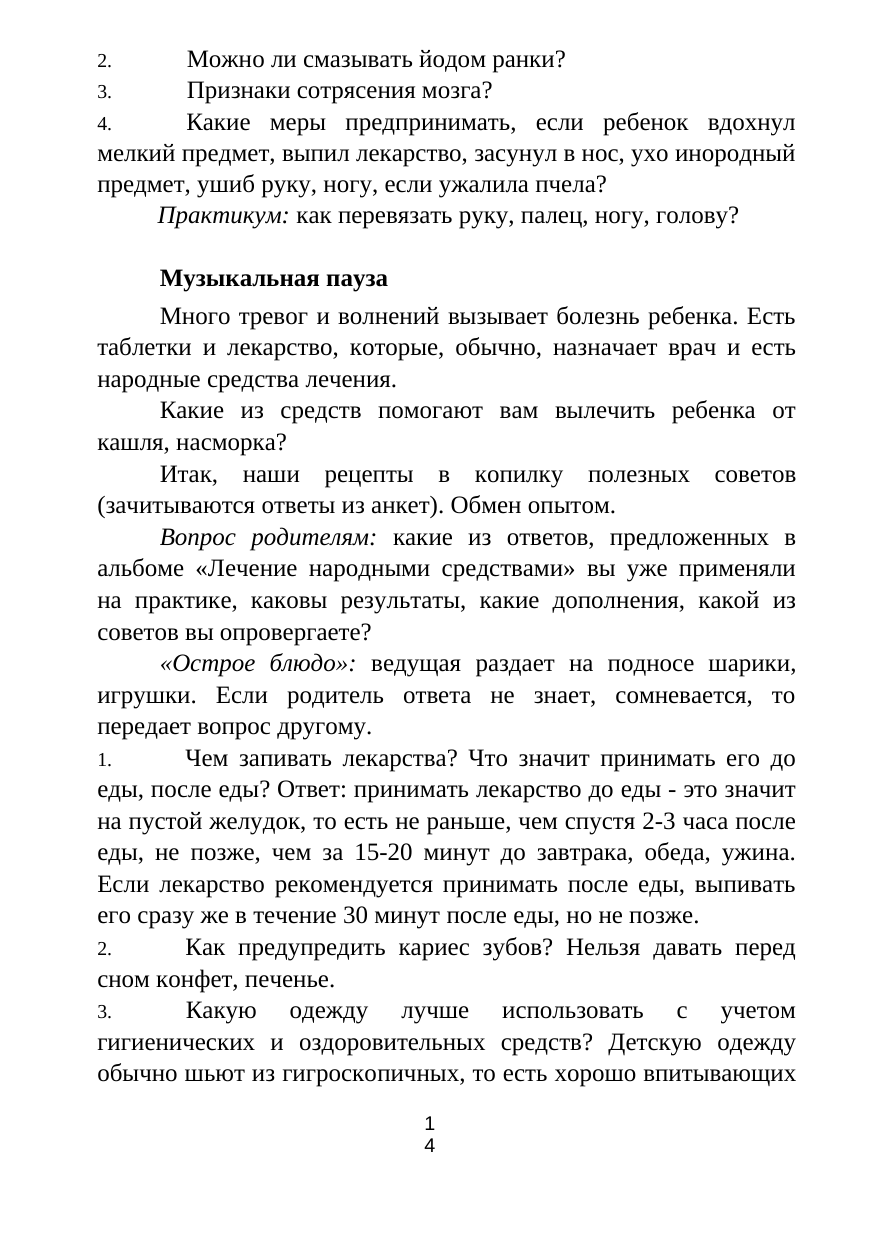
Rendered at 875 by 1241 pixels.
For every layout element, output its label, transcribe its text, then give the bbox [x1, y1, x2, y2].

list Какие меры предпринимать, если ребенок вдохнул мелкий предмет, выпил лекарство, засунул в нос, ухо инородный предмет, ушиб руку, ногу, если ужалила пчела? [97, 107, 796, 198]
text Много тревог и волнений вызывает болезнь ребенка. Есть таблетки и лекарство, которые, обычно, назначает врач и есть народные средства лечения. [97, 301, 796, 393]
text Музыкальная пауза [97, 263, 796, 292]
text Вопрос родителям: какие из ответов, предложенных в альбоме «Лечение народными средствами» вы уже применяли на практике, каковы результаты, какие дополнения, какой из советов вы опровергаете? [97, 522, 796, 645]
list Можно ли смазывать йодом ранки? [97, 44, 796, 73]
list Чем запивать лекарства? Что значит принимать его до еды, после еды? Ответ: принимать лекарство до еды - это значит на пустой желудок, то есть не раньше, чем спустя 2-3 часа после еды, не позже, чем за 15-20 минут до завтрака, обеда, ужина. Если лекарство рекомендуется принимать после еды, выпивать его сразу же в течение 30 минут после еды, но не позже. [97, 743, 796, 929]
text Итак, наши рецепты в копилку полезных советов (зачитываются ответы из анкет). Обмен опытом. [97, 459, 796, 519]
text Практикум: как перевязать руку, палец, ногу, голову? [97, 201, 796, 229]
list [97, 995, 796, 1087]
text Какие из средств помогают вам вылечить ребенка от кашля, насморка? [97, 396, 796, 456]
list Как предупредить кариес зубов? Нельзя давать перед сном конфет, печенье. [97, 932, 796, 992]
list Признаки сотрясения мозга? [97, 76, 796, 104]
text «Острое блюдо»: ведущая раздает на подносе шарики, игрушки. Если родитель ответа не знает, сомневается, то передает вопрос другому. [97, 648, 796, 740]
